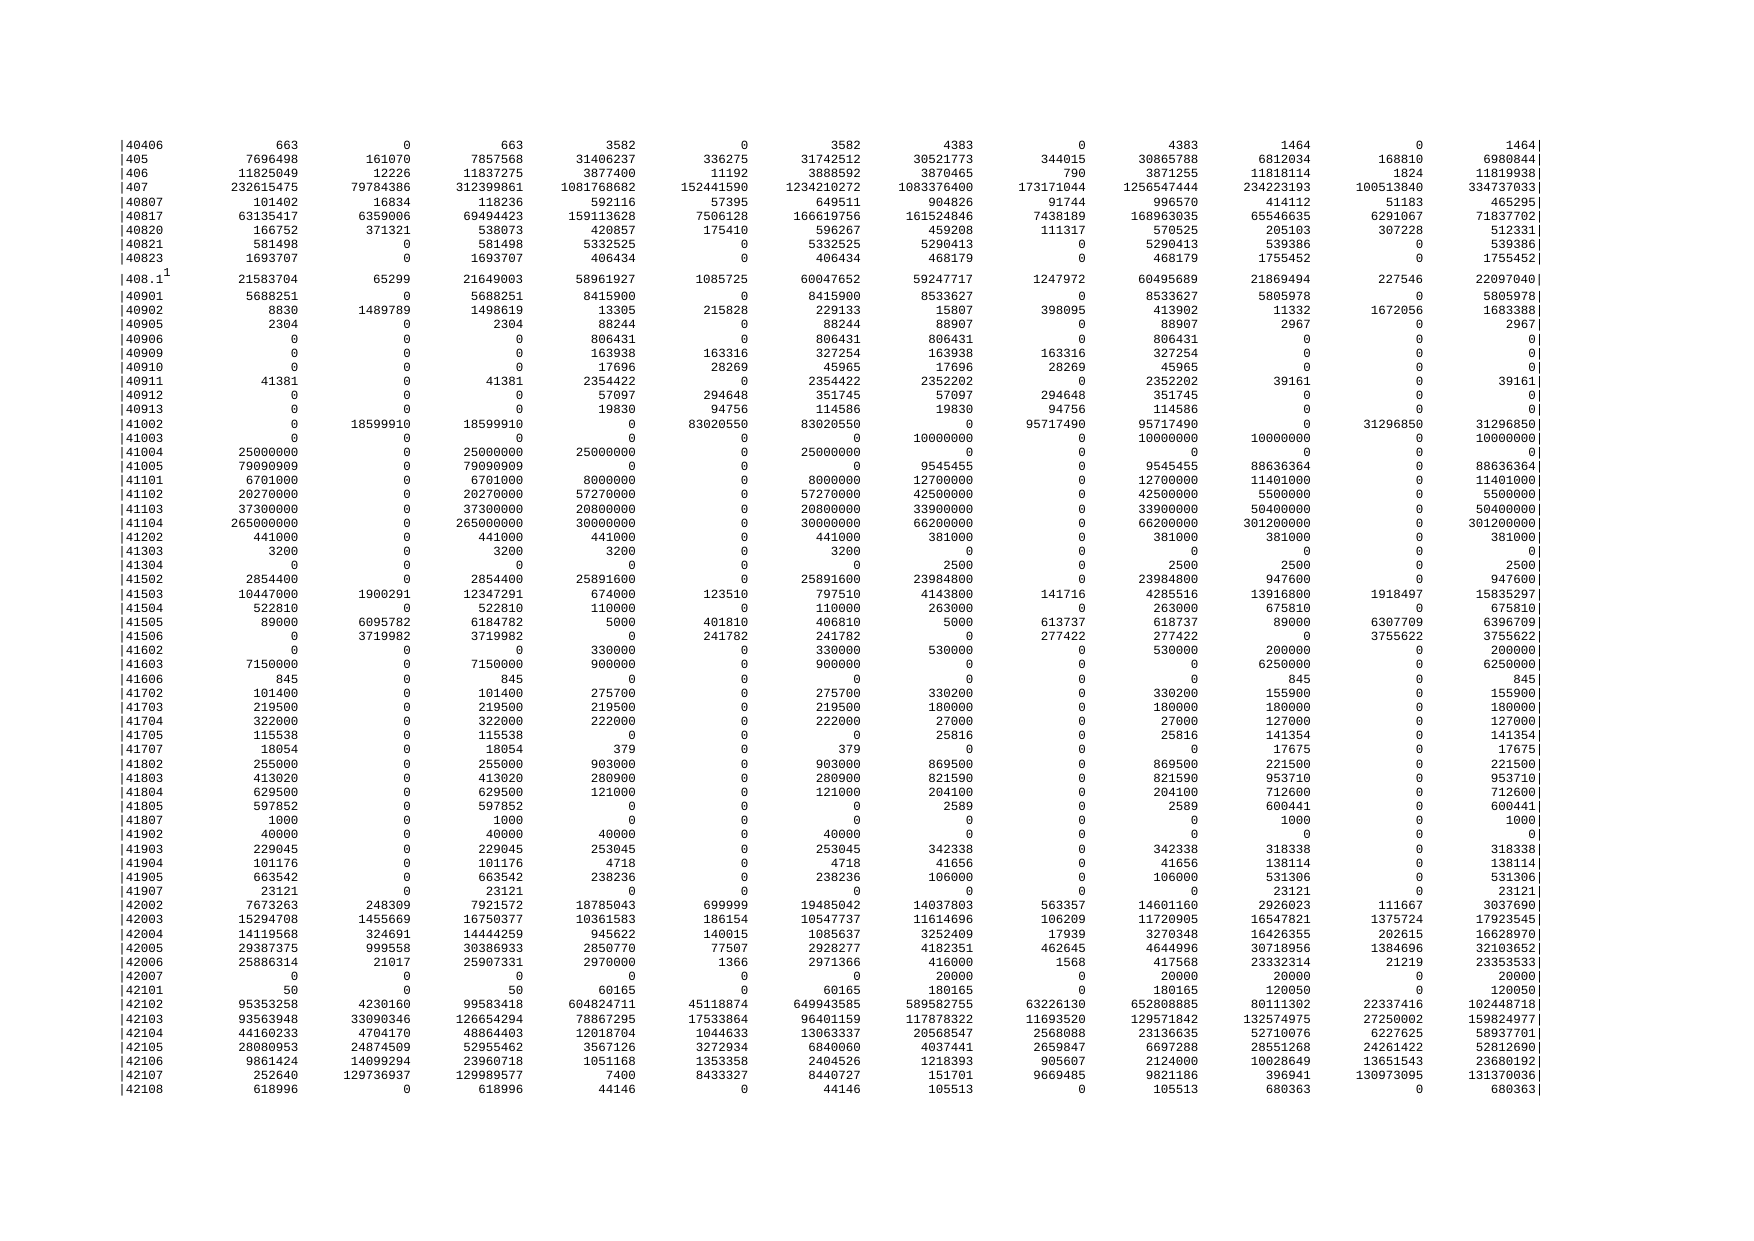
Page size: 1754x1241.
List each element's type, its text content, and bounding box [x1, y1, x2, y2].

text |41502 2854400 0 2854400 25891600 0 25891600 23984800 0 23984800 947600 0 947600| [118, 573, 1636, 588]
text |41904 101176 0 101176 4718 0 4718 41656 0 41656 138114 0 138114| [118, 857, 1636, 871]
text |41304 0 0 0 0 0 0 2500 0 2500 2500 0 2500| [118, 559, 1636, 573]
text |41603 7150000 0 7150000 900000 0 900000 0 0 0 6250000 0 6250000| [118, 658, 1636, 673]
text |40905 2304 0 2304 88244 0 88244 88907 0 88907 2967 0 2967| [118, 318, 1636, 333]
text |41807 1000 0 1000 0 0 0 0 0 0 1000 0 1000| [118, 814, 1636, 828]
text |40910 0 0 0 17696 28269 45965 17696 28269 45965 0 0 0| [118, 361, 1636, 375]
text |40909 0 0 0 163938 163316 327254 163938 163316 327254 0 0 0| [118, 347, 1636, 361]
text |407 232615475 79784386 312399861 1081768682 152441590 1234210272 1083376400 173171044 1256547444 234223193 100513840 334737033| [118, 181, 1636, 196]
text |41005 79090909 0 79090909 0 0 0 9545455 0 9545455 88636364 0 88636364| [118, 460, 1636, 474]
text |40901 5688251 0 5688251 8415900 0 8415900 8533627 0 8533627 5805978 0 5805978| [118, 290, 1636, 304]
text |40817 63135417 6359006 69494423 159113628 7506128 166619756 161524846 7438189 168963035 65546635 6291067 71837702| [118, 210, 1636, 224]
text |42005 29387375 999558 30386933 2850770 77507 2928277 4182351 462645 4644996 30718956 1384696 32103652| [118, 942, 1636, 956]
text |42102 95353258 4230160 99583418 604824711 45118874 649943585 589582755 63226130 652808885 80111302 22337416 102448718| [118, 998, 1636, 1013]
text |40913 0 0 0 19830 94756 114586 19830 94756 114586 0 0 0| [118, 403, 1636, 418]
text |42004 14119568 324691 14444259 945622 140015 1085637 3252409 17939 3270348 16426355 202615 16628970| [118, 928, 1636, 942]
text |40820 166752 371321 538073 420857 175410 596267 459208 111317 570525 205103 307228 512331| [118, 224, 1636, 238]
text |40821 581498 0 581498 5332525 0 5332525 5290413 0 5290413 539386 0 539386| [118, 238, 1636, 252]
text |408.1 21583704 65299 21649003 58961927 1085725 60047652 59247717 1247972 60495689 21869494 227546 22097040| [118, 266, 1636, 290]
text |41905 663542 0 663542 238236 0 238236 106000 0 106000 531306 0 531306| [118, 871, 1636, 885]
text |42007 0 0 0 0 0 0 20000 0 20000 20000 0 20000| [118, 970, 1636, 984]
text |41101 6701000 0 6701000 8000000 0 8000000 12700000 0 12700000 11401000 0 11401000| [118, 474, 1636, 488]
text |41103 37300000 0 37300000 20800000 0 20800000 33900000 0 33900000 50400000 0 50400000| [118, 503, 1636, 517]
text |41902 40000 0 40000 40000 0 40000 0 0 0 0 0 0| [118, 828, 1636, 843]
text |41505 89000 6095782 6184782 5000 401810 406810 5000 613737 618737 89000 6307709 6396709| [118, 616, 1636, 630]
text |41002 0 18599910 18599910 0 83020550 83020550 0 95717490 95717490 0 31296850 31296850| [118, 418, 1636, 432]
text |41903 229045 0 229045 253045 0 253045 342338 0 342338 318338 0 318338| [118, 843, 1636, 857]
text |42002 7673263 248309 7921572 18785043 699999 19485042 14037803 563357 14601160 2926023 111667 3037690| [118, 899, 1636, 913]
text |42101 50 0 50 60165 0 60165 180165 0 180165 120050 0 120050| [118, 984, 1636, 998]
text |41803 413020 0 413020 280900 0 280900 821590 0 821590 953710 0 953710| [118, 772, 1636, 786]
text |41606 845 0 845 0 0 0 0 0 0 845 0 845| [118, 673, 1636, 687]
text |41802 255000 0 255000 903000 0 903000 869500 0 869500 221500 0 221500| [118, 758, 1636, 772]
text |41506 0 3719982 3719982 0 241782 241782 0 277422 277422 0 3755622 3755622| [118, 630, 1636, 644]
text |41104 265000000 0 265000000 30000000 0 30000000 66200000 0 66200000 301200000 0 301200000| [118, 517, 1636, 531]
text |41202 441000 0 441000 441000 0 441000 381000 0 381000 381000 0 381000| [118, 531, 1636, 545]
text |41703 219500 0 219500 219500 0 219500 180000 0 180000 180000 0 180000| [118, 701, 1636, 715]
text |41804 629500 0 629500 121000 0 121000 204100 0 204100 712600 0 712600| [118, 786, 1636, 800]
text |41907 23121 0 23121 0 0 0 0 0 0 23121 0 23121| [118, 885, 1636, 899]
text |41705 115538 0 115538 0 0 0 25816 0 25816 141354 0 141354| [118, 729, 1636, 743]
text |41504 522810 0 522810 110000 0 110000 263000 0 263000 675810 0 675810| [118, 602, 1636, 616]
text |41602 0 0 0 330000 0 330000 530000 0 530000 200000 0 200000| [118, 644, 1636, 658]
text |41702 101400 0 101400 275700 0 275700 330200 0 330200 155900 0 155900| [118, 687, 1636, 701]
text |40807 101402 16834 118236 592116 57395 649511 904826 91744 996570 414112 51183 465295| [118, 196, 1636, 210]
text |42103 93563948 33090346 126654294 78867295 17533864 96401159 117878322 11693520 129571842 132574975 27250002 159824977| [118, 1013, 1636, 1027]
text |42106 9861424 14099294 23960718 1051168 1353358 2404526 1218393 905607 2124000 10028649 13651543 23680192| [118, 1055, 1636, 1069]
text |42105 28080953 24874509 52955462 3567126 3272934 6840060 4037441 2659847 6697288 28551268 24261422 52812690| [118, 1041, 1636, 1055]
text |42006 25886314 21017 25907331 2970000 1366 2971366 416000 1568 417568 23332314 21219 23353533| [118, 956, 1636, 970]
text |42003 15294708 1455669 16750377 10361583 186154 10547737 11614696 106209 11720905 16547821 1375724 17923545| [118, 913, 1636, 928]
text |41003 0 0 0 0 0 0 10000000 0 10000000 10000000 0 10000000| [118, 432, 1636, 446]
text |42108 618996 0 618996 44146 0 44146 105513 0 105513 680363 0 680363| [118, 1083, 1636, 1098]
text |40912 0 0 0 57097 294648 351745 57097 294648 351745 0 0 0| [118, 389, 1636, 403]
text |41004 25000000 0 25000000 25000000 0 25000000 0 0 0 0 0 0| [118, 446, 1636, 460]
text |41707 18054 0 18054 379 0 379 0 0 0 17675 0 17675| [118, 743, 1636, 758]
text |406 11825049 12226 11837275 3877400 11192 3888592 3870465 790 3871255 11818114 1824 11819938| [118, 167, 1636, 181]
text |40906 0 0 0 806431 0 806431 806431 0 806431 0 0 0| [118, 333, 1636, 347]
text |42107 252640 129736937 129989577 7400 8433327 8440727 151701 9669485 9821186 396941 130973095 131370036| [118, 1069, 1636, 1083]
text |41805 597852 0 597852 0 0 0 2589 0 2589 600441 0 600441| [118, 800, 1636, 814]
text |42104 44160233 4704170 48864403 12018704 1044633 13063337 20568547 2568088 23136635 52710076 6227625 58937701| [118, 1027, 1636, 1041]
text |40911 41381 0 41381 2354422 0 2354422 2352202 0 2352202 39161 0 39161| [118, 375, 1636, 389]
text |41303 3200 0 3200 3200 0 3200 0 0 0 0 0 0| [118, 545, 1636, 559]
text |405 7696498 161070 7857568 31406237 336275 31742512 30521773 344015 30865788 6812034 168810 6980844| [118, 153, 1636, 167]
text |41102 20270000 0 20270000 57270000 0 57270000 42500000 0 42500000 5500000 0 5500000| [118, 488, 1636, 503]
text |41704 322000 0 322000 222000 0 222000 27000 0 27000 127000 0 127000| [118, 715, 1636, 729]
text |41503 10447000 1900291 12347291 674000 123510 797510 4143800 141716 4285516 13916800 1918497 15835297| [118, 588, 1636, 602]
text |40823 1693707 0 1693707 406434 0 406434 468179 0 468179 1755452 0 1755452| [118, 252, 1636, 266]
text |40406 663 0 663 3582 0 3582 4383 0 4383 1464 0 1464| [118, 139, 1636, 153]
text |40902 8830 1489789 1498619 13305 215828 229133 15807 398095 413902 11332 1672056 1683388| [118, 304, 1636, 318]
